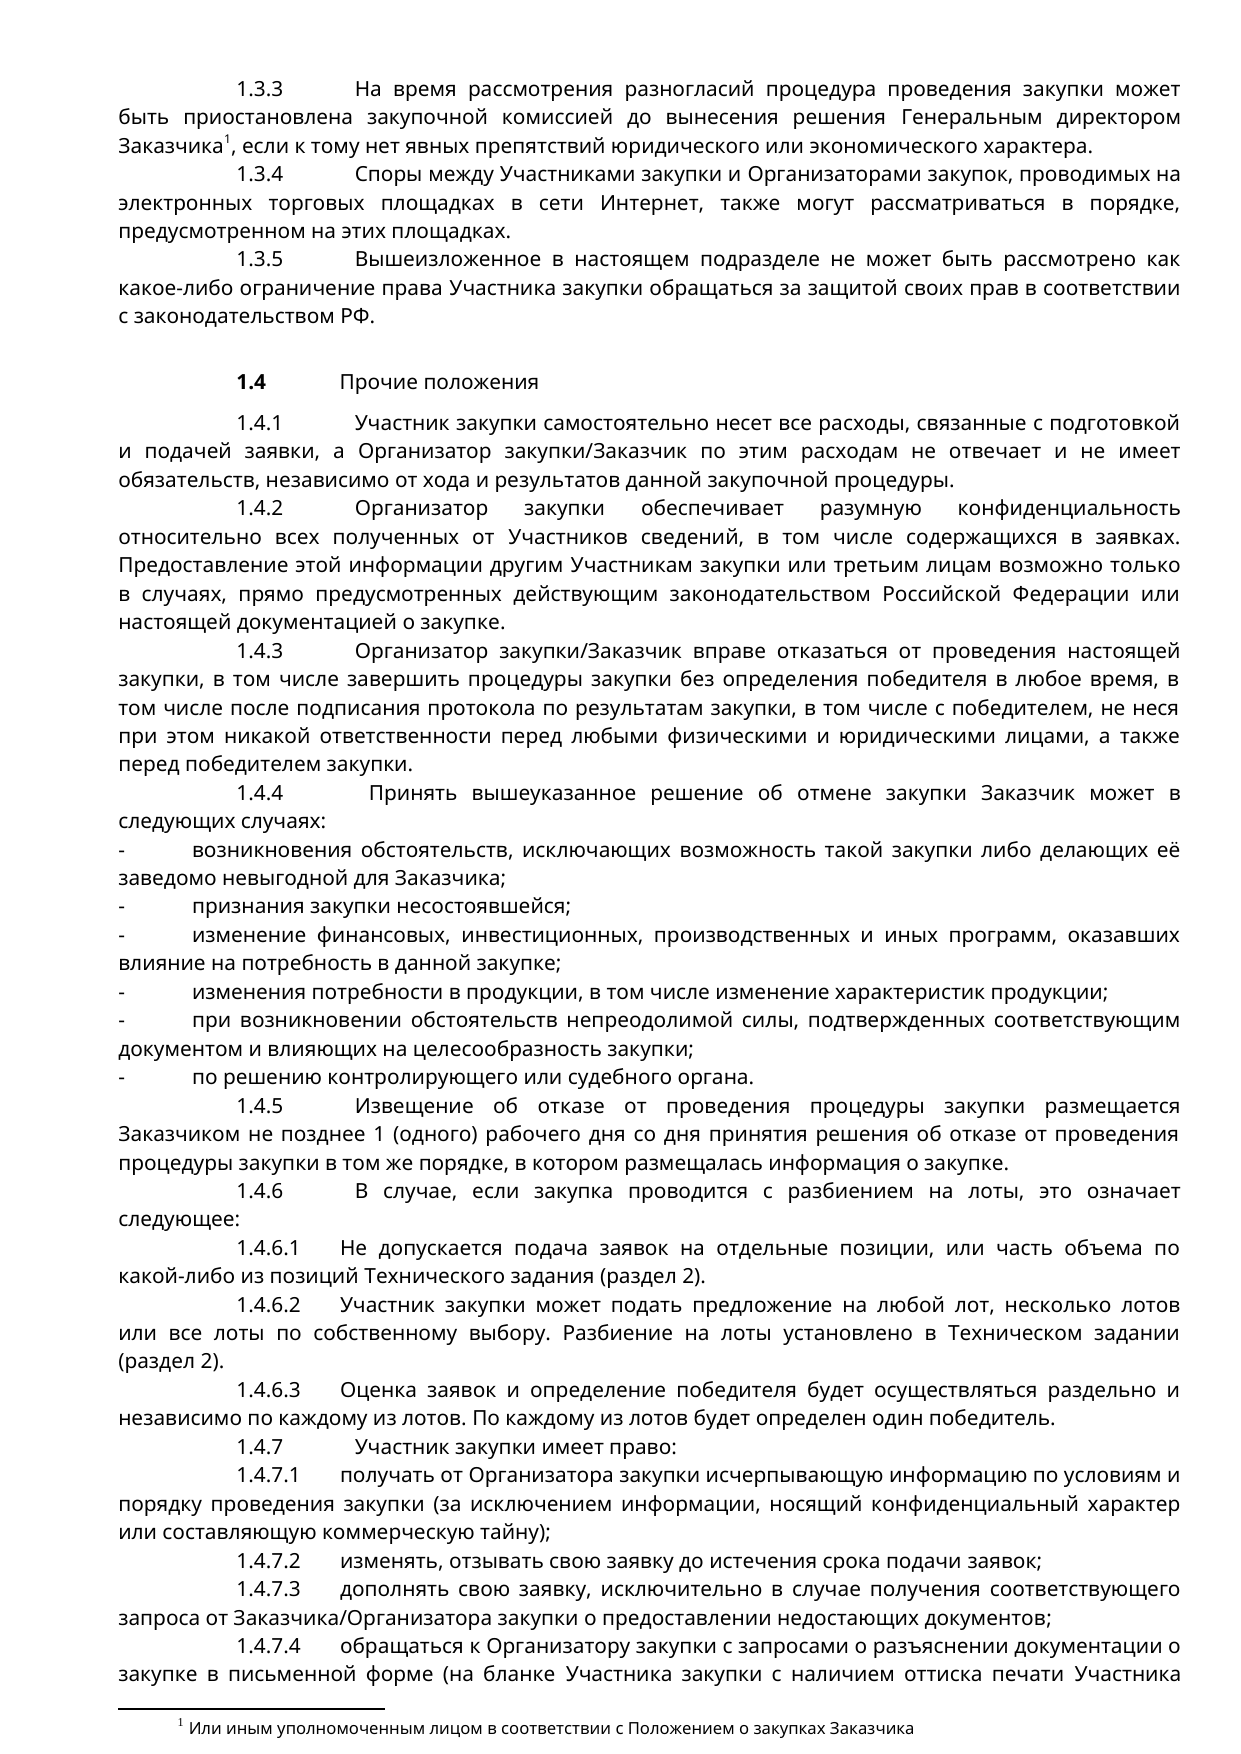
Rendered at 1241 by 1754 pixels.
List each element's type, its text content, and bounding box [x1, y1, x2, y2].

text - возникновения обстоятельств, исключающих возможность такой закупки либо делающих её заведомо невыгодной для Заказчика; [118, 835, 1181, 892]
list В случае, если закупка проводится с разбиением на лоты, это означает следующее: [118, 1176, 1181, 1233]
text - признания закупки несостоявшейся; [118, 892, 1181, 920]
list Участник закупки имеет право: [118, 1432, 1181, 1460]
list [118, 1631, 1181, 1688]
list дополнять свою заявку, исключительно в случае получения соответствующего запроса от Заказчика/Организатора закупки о предоставлении недостающих документов; [118, 1574, 1181, 1631]
list Вышеизложенное в настоящем подразделе не может быть рассмотрено как какое-либо ограничение права Участника закупки обращаться за защитой своих прав в соответствии с законодательством РФ. [118, 244, 1181, 330]
text - изменения потребности в продукции, в том числе изменение характеристик продукции; [118, 977, 1181, 1005]
list Участник закупки может подать предложение на любой лот, несколько лотов или все лоты по собственному выбору. Разбиение на лоты установлено в Техническом задании (раздел 2). [118, 1290, 1181, 1375]
list Принять вышеуказанное решение об отмене закупки Заказчик может в следующих случаях: [118, 778, 1181, 835]
list Организатор закупки/Заказчик вправе отказаться от проведения настоящей закупки, в том числе завершить процедуры закупки без определения победителя в любое время, в том числе после подписания протокола по результатам закупки, в том числе с победителем, не неся при этом никакой ответственности перед любыми физическими и юридическими лицами, а также перед победителем закупки. [118, 636, 1181, 778]
list Споры между Участниками закупки и Организаторами закупок, проводимых на электронных торговых площадках в сети Интернет, также могут рассматриваться в порядке, предусмотренном на этих площадках. [118, 159, 1181, 244]
list Извещение об отказе от проведения процедуры закупки размещается Заказчиком не позднее 1 (одного) рабочего дня со дня принятия решения об отказе от проведения процедуры закупки в том же порядке, в котором размещалась информация о закупке. [118, 1091, 1181, 1176]
list На время рассмотрения разногласий процедура проведения закупки может быть приостановлена закупочной комиссией до вынесения решения Генеральным директором Заказчика, если к тому нет явных препятствий юридического или экономического характера. [118, 74, 1181, 159]
text - изменение финансовых, инвестиционных, производственных и иных программ, оказавших влияние на потребность в данной закупке; [118, 920, 1181, 977]
list получать от Организатора закупки исчерпывающую информацию по условиям и порядку проведения закупки (за исключением информации, носящий конфиденциальный характер или составляющую коммерческую тайну); [118, 1460, 1181, 1546]
subtitle Прочие положения [118, 367, 1181, 396]
list Не допускается подача заявок на отдельные позиции, или часть объема по какой-либо из позиций Технического задания (раздел 2). [118, 1233, 1181, 1290]
list Участник закупки самостоятельно несет все расходы, связанные с подготовкой и подачей заявки, а Организатор закупки/Заказчик по этим расходам не отвечает и не имеет обязательств, независимо от хода и результатов данной закупочной процедуры. [118, 408, 1181, 493]
text - по решению контролирующего или судебного органа. [118, 1062, 1181, 1091]
list изменять, отзывать свою заявку до истечения срока подачи заявок; [118, 1546, 1181, 1574]
list Организатор закупки обеспечивает разумную конфиденциальность относительно всех полученных от Участников сведений, в том числе содержащихся в заявках. Предоставление этой информации другим Участникам закупки или третьим лицам возможно только в случаях, прямо предусмотренных действующим законодательством Российской Федерации или настоящей документацией о закупке. [118, 493, 1181, 636]
list Оценка заявок и определение победителя будет осуществляться раздельно и независимо по каждому из лотов. По каждому из лотов будет определен один победитель. [118, 1375, 1181, 1432]
text - при возникновении обстоятельств непреодолимой силы, подтвержденных соответствующим документом и влияющих на целесообразность закупки; [118, 1005, 1181, 1062]
